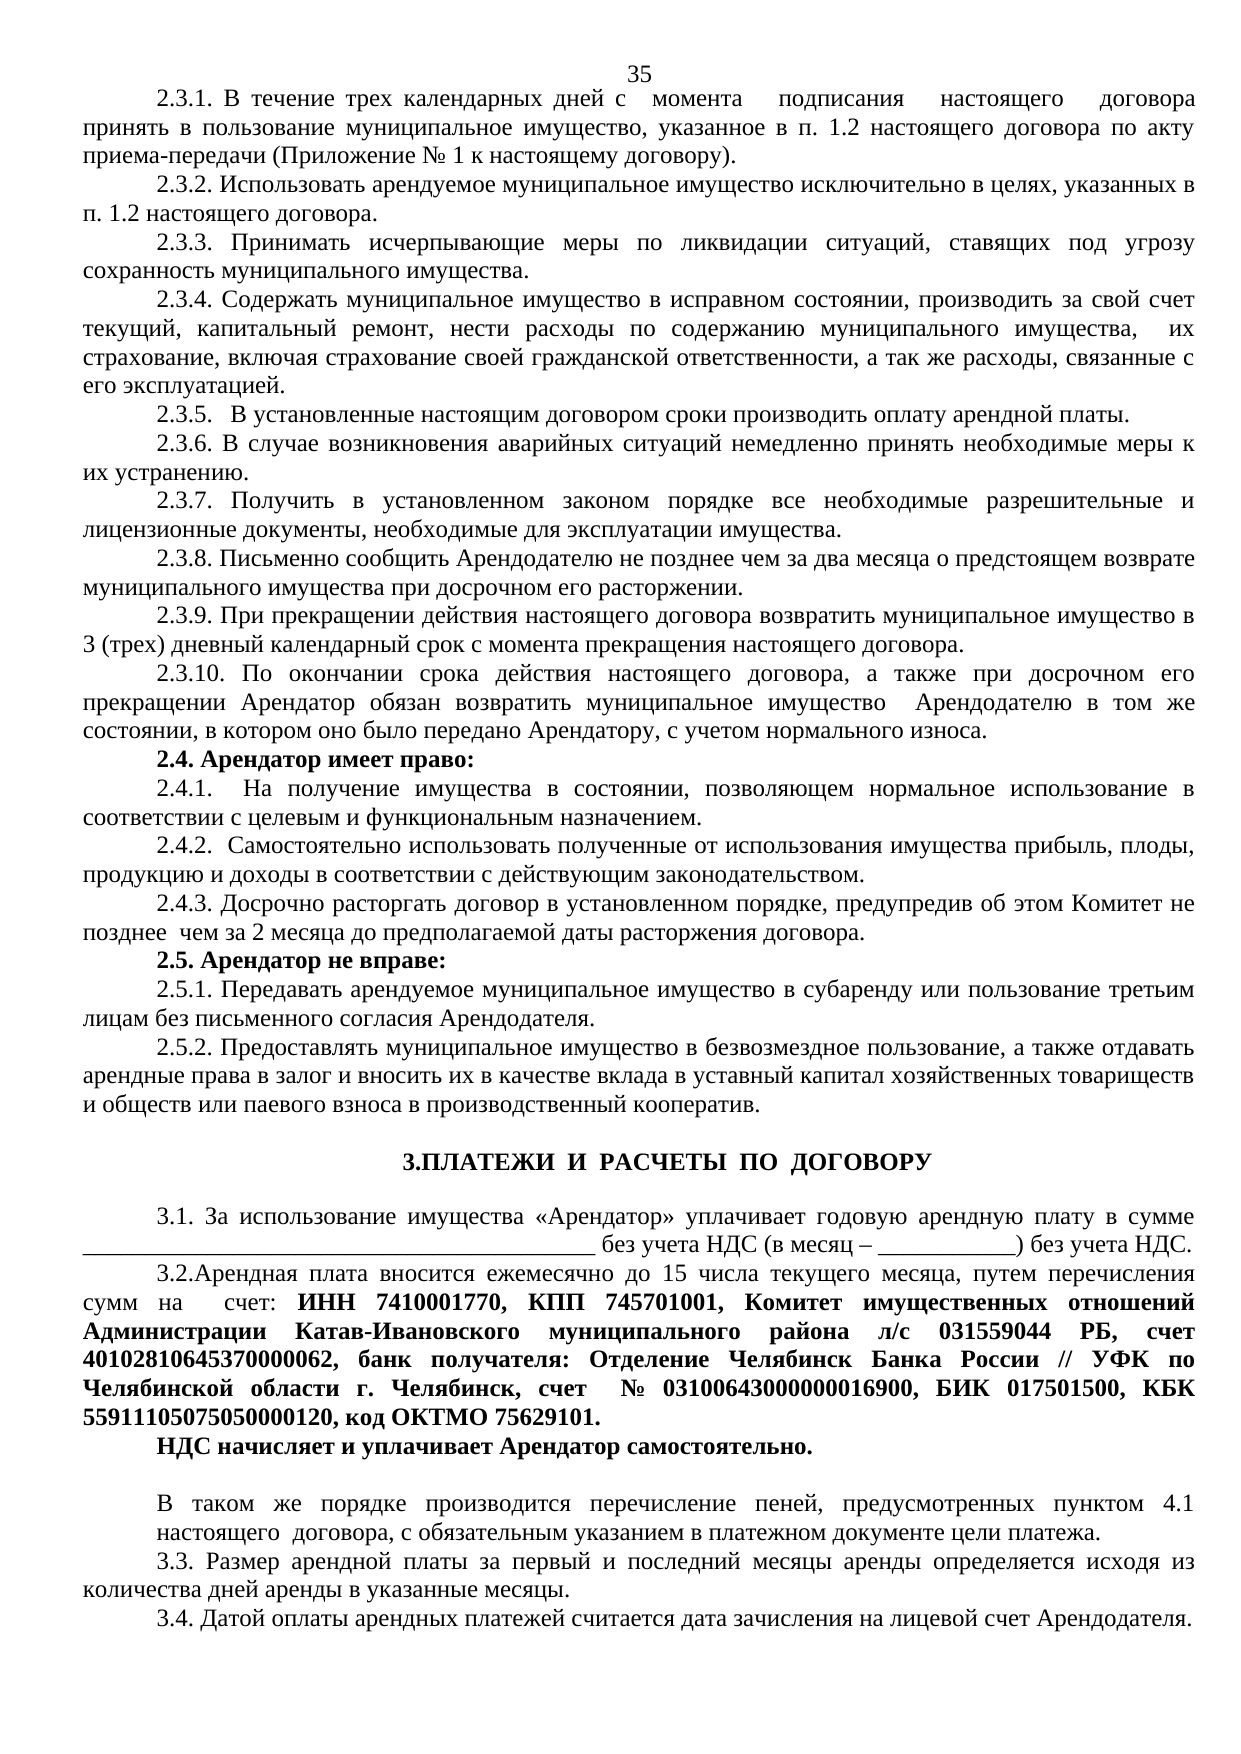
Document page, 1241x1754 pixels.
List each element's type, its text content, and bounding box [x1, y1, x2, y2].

text 2.3.4. Содержать муниципальное имущество в исправном состоянии, производить за свой счет текущий, капитальный ремонт, нести расходы по содержанию муниципального имущества, их страхование, включая страхование своей гражданской ответственности, а так же расходы, связанные с его эксплуатацией. [83, 284, 1196, 399]
text В таком же порядке производится перечисление пеней, предусмотренных пунктом 4.1 настоящего договора, с обязательным указанием в платежном документе цели платежа. [156, 1488, 1196, 1546]
text НДС начисляет и уплачивает Арендатор самостоятельно. [83, 1431, 1196, 1459]
text 2.4.3. Досрочно расторгать договор в установленном порядке, предупредив об этом Комитет не позднее чем за 2 месяца до предполагаемой даты расторжения договора. [83, 888, 1196, 946]
text 2.3.10. По окончании срока действия настоящего договора, а также при досрочном его прекращении Арендатор обязан возвратить муниципальное имущество Арендодателю в том же состоянии, в котором оно было передано Арендатору, с учетом нормального износа. [83, 658, 1196, 744]
text 3.2.Арендная плата вносится ежемесячно до 15 числа текущего месяца, путем перечисления сумм на счет: ИНН 7410001770, КПП 745701001, Комитет имущественных отношений Администрации Катав-Ивановского муниципального района л/с 031559044 РБ, счет 40102810645370000062, банк получателя: Отделение Челябинск Банка России // УФК по Челябинской области г. Челябинск, счет № 03100643000000016900, БИК 017501500, КБК 55911105075050000120, код ОКТМО 75629101. [83, 1258, 1196, 1431]
text 2.3.3. Принимать исчерпывающие меры по ликвидации ситуаций, ставящих под угрозу сохранность муниципального имущества. [83, 227, 1196, 284]
text 3.4. Датой оплаты арендных платежей считается дата зачисления на лицевой счет Арендодателя. [83, 1603, 1196, 1632]
text 3.1. За использование имущества «Арендатор» уплачивает годовую арендную плату в сумме _________________________________________ без учета НДС (в месяц – ___________) без учета НДС. [83, 1201, 1196, 1258]
text 3.3. Размер арендной платы за первый и последний месяцы аренды определяется исходя из количества дней аренды в указанные месяцы. [83, 1546, 1196, 1603]
text 2.4. Арендатор имеет право: [83, 744, 1196, 773]
text 2.3.8. Письменно сообщить Арендодателю не позднее чем за два месяца о предстоящем возврате муниципального имущества при досрочном его расторжении. [83, 543, 1196, 601]
text 2.3.6. В случае возникновения аварийных ситуаций немедленно принять необходимые меры к их устранению. [83, 428, 1196, 486]
text 2.4.1. На получение имущества в состоянии, позволяющем нормальное использование в соответствии с целевым и функциональным назначением. [83, 773, 1196, 831]
text 2.5.1. Передавать арендуемое муниципальное имущество в субаренду или пользование третьим лицам без письменного согласия Арендодателя. [83, 974, 1196, 1032]
text 2.5.2. Предоставлять муниципальное имущество в безвозмездное пользование, а также отдавать арендные права в залог и вносить их в качестве вклада в уставный капитал хозяйственных товариществ и обществ или паевого взноса в производственный кооператив. [83, 1032, 1196, 1118]
text 2.3.9. При прекращении действия настоящего договора возвратить муниципальное имущество в 3 (трех) дневный календарный срок с момента прекращения настоящего договора. [83, 601, 1196, 658]
text 2.3.1. В течение трех календарных дней с момента подписания настоящего договора принять в пользование муниципальное имущество, указанное в п. 1.2 настоящего договора по акту приема-передачи (Приложение № 1 к настоящему договору). [83, 83, 1196, 169]
list 3.ПЛАТЕЖИ И РАСЧЕТЫ ПО ДОГОВОРУ [139, 1147, 1196, 1176]
text 2.5. Арендатор не вправе: [83, 946, 1196, 974]
text 2.4.2. Самостоятельно использовать полученные от использования имущества прибыль, плоды, продукцию и доходы в соответствии с действующим законодательством. [83, 831, 1196, 888]
text 2.3.7. Получить в установленном законом порядке все необходимые разрешительные и лицензионные документы, необходимые для эксплуатации имущества. [83, 486, 1196, 543]
text 2.3.5. В установленные настоящим договором сроки производить оплату арендной платы. [83, 399, 1196, 428]
text 2.3.2. Использовать арендуемое муниципальное имущество исключительно в целях, указанных в п. 1.2 настоящего договора. [83, 169, 1196, 227]
